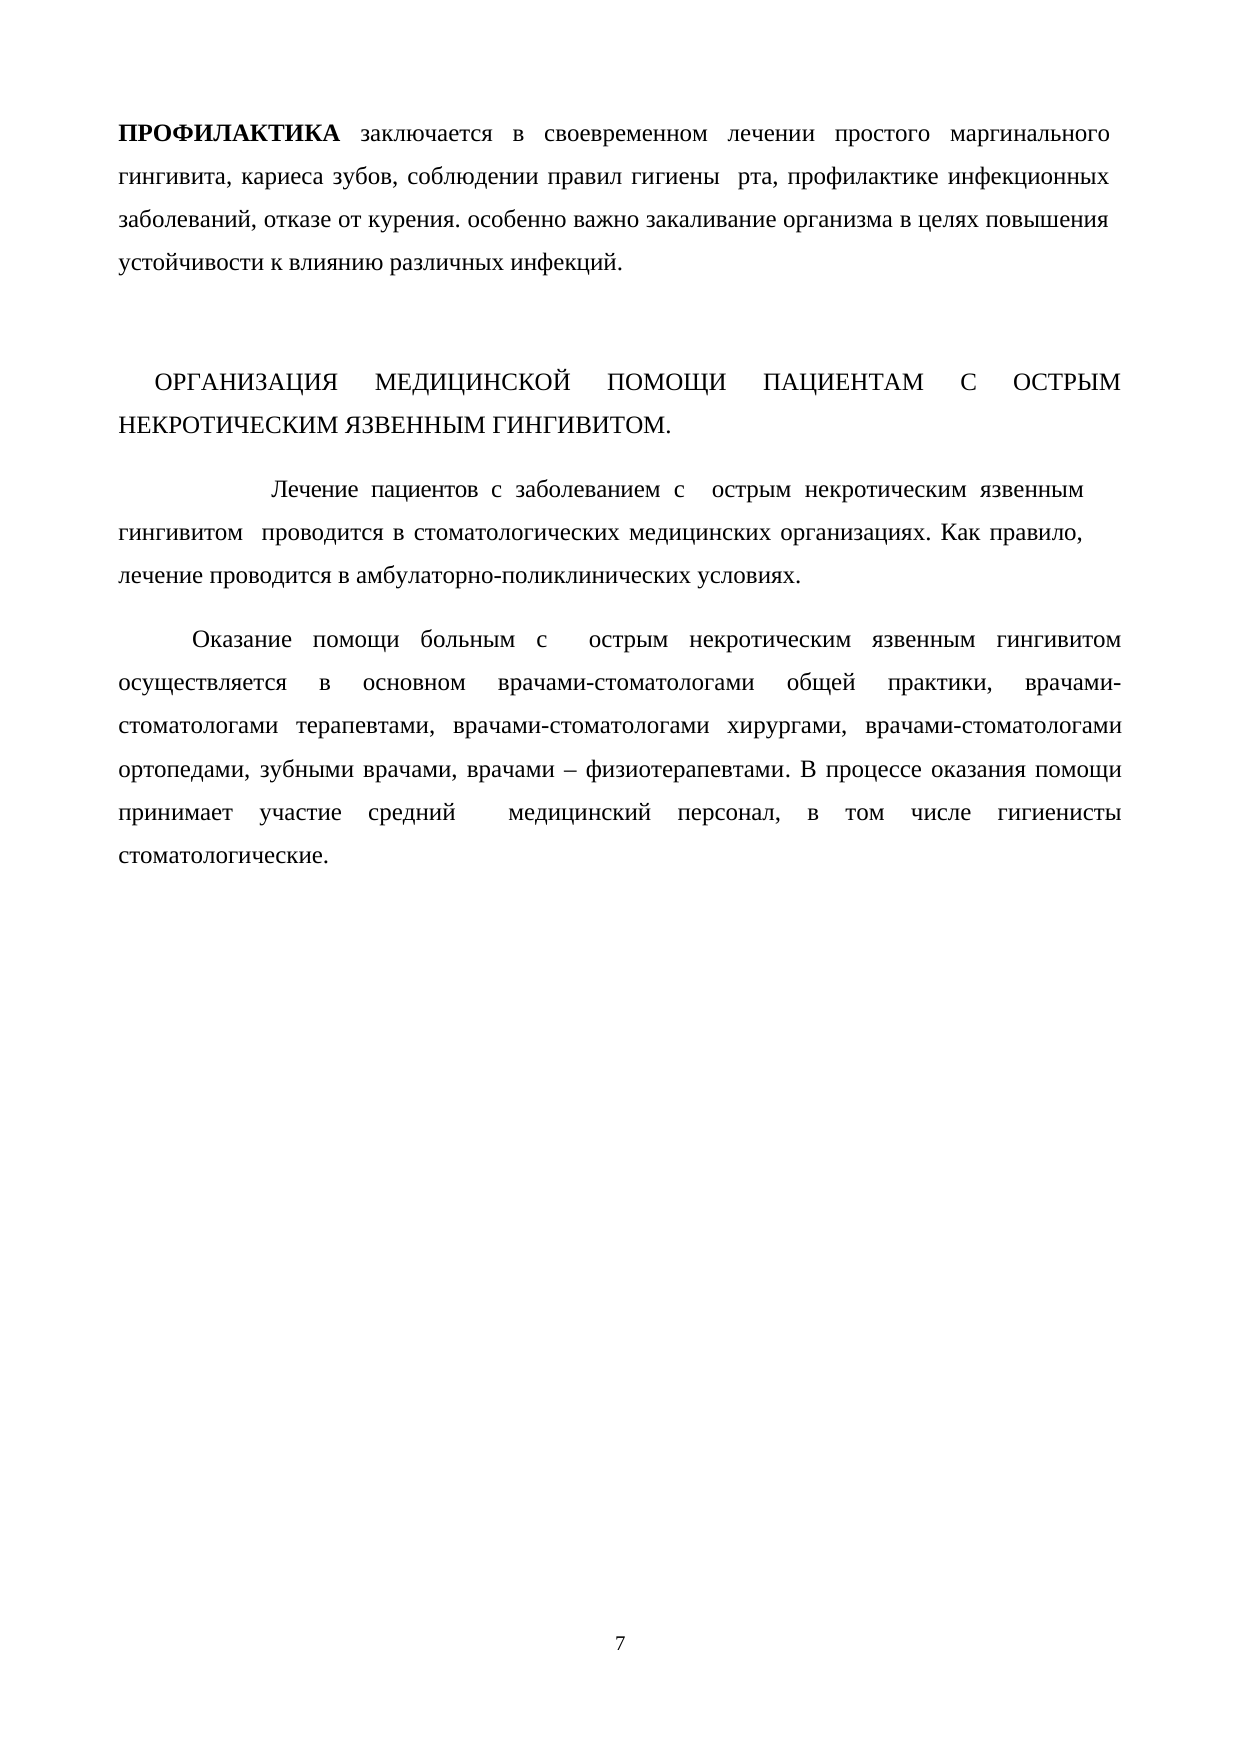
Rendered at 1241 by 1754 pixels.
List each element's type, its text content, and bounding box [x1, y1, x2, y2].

text Оказание помощи больным с острым некротическим язвенным гингивитом осуществляется в основном врачами-стоматологами общей практики, врачами-стоматологами терапевтами, врачами-стоматологами хирургами, врачами-стоматологами ортопедами, зубными врачами, врачами – физиотерапевтами. В процессе оказания помощи принимает участие средний медицинский персонал, в том числе гигиенисты стоматологические.VII. ХАРАКТЕРИСТИКА ТРЕБОВАНИЙ КЛИНИЧЕСКИХ РЕКОМЕНДАЦИЙ [118, 624, 1122, 869]
title Профилактика заключается в своевременном лечении простого маргинального гингивита, кариеса зубов, соблюдении правил гигиены рта, профилактике инфекционных заболеваний, отказе от курения. особенно важно закаливание организма в целях повышения устойчивости к влиянию различных инфекций. [118, 118, 1110, 276]
text Лечение пациентов с заболеванием с острым некротическим язвенным гингивитом проводится в стоматологических медицинских организациях. Как правило, лечение проводится в амбулаторно-поликлинических условиях. [118, 474, 1084, 589]
text ОРГАНИЗАЦИЯ МЕДИЦИНСКОЙ ПОМОЩИ ПАЦИЕНТАМ С ОСТРЫМ НЕКРОТИЧЕСКИМ ЯЗВЕННЫМ ГИНГИВИТОМ. [118, 367, 1122, 439]
